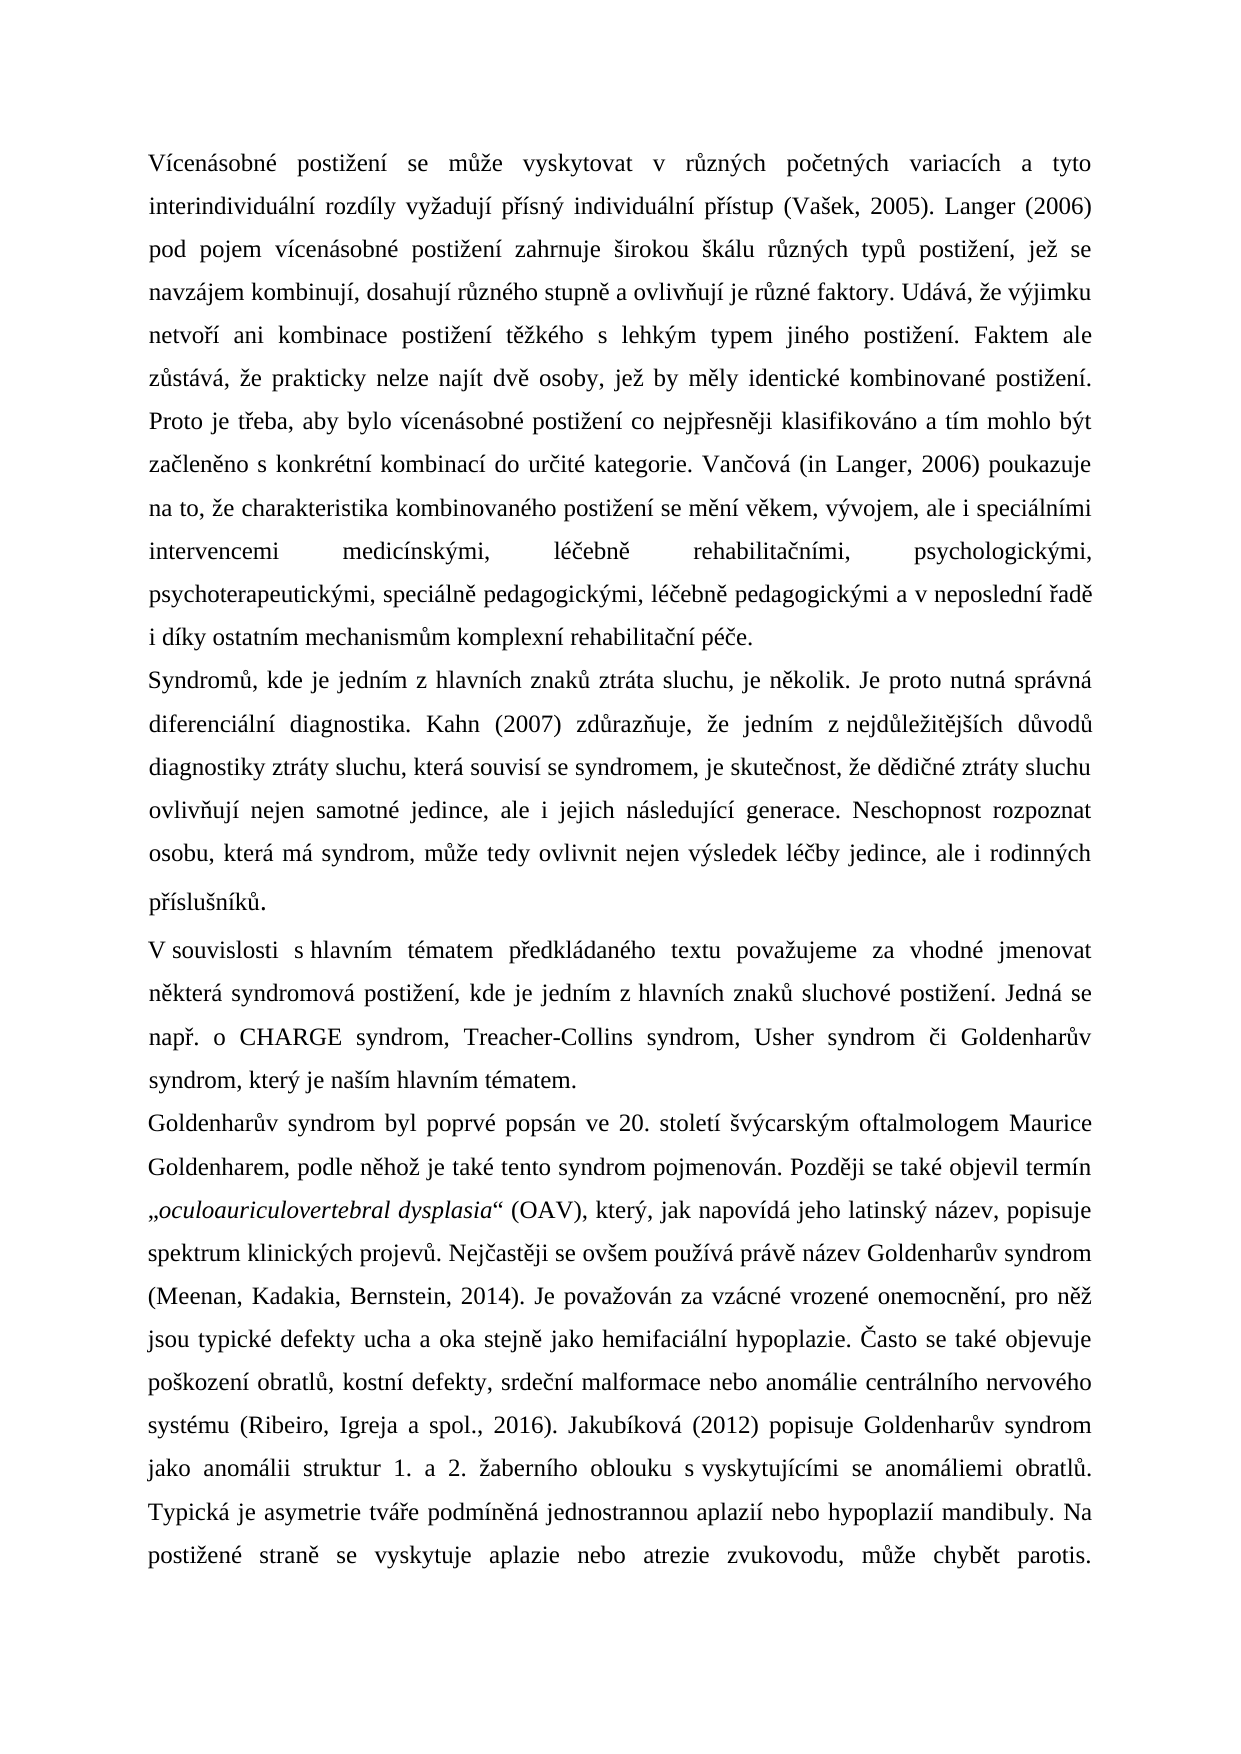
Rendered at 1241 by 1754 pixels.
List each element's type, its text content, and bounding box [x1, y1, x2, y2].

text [148, 1108, 1093, 1568]
text Syndromů, kde je jedním z hlavních znaků ztráta sluchu, je několik. Je proto nutná správná diferenciální diagnostika. Kahn (2007) zdůrazňuje, že jedním z nejdůležitějších důvodů diagnostiky ztráty sluchu, která souvisí se syndromem, je skutečnost, že dědičné ztráty sluchu ovlivňují nejen samotné jedince, ale i jejich následující generace. Neschopnost rozpoznat osobu, která má syndrom, může tedy ovlivnit nejen výsledek léčby jedince, ale i rodinných příslušníků. [148, 666, 1093, 918]
text V souvislosti s hlavním tématem předkládaného textu považujeme za vhodné jmenovat některá syndromová postižení, kde je jedním z hlavních znaků sluchové postižení. Jedná se např. o CHARGE syndrom, Treacher-Collins syndrom, Usher syndrom či Goldenharův syndrom, který je naším hlavním tématem. [148, 935, 1093, 1093]
text Vícenásobné postižení se může vyskytovat v různých početných variacích a tyto interindividuální rozdíly vyžadují přísný individuální přístup (Vašek, 2005). Langer (2006) pod pojem vícenásobné postižení zahrnuje širokou škálu různých typů postižení, jež se navzájem kombinují, dosahují různého stupně a ovlivňují je různé faktory. Udává, že výjimku netvoří ani kombinace postižení těžkého s lehkým typem jiného postižení. Faktem ale zůstává, že prakticky nelze najít dvě osoby, jež by měly identické kombinované postižení. Proto je třeba, aby bylo vícenásobné postižení co nejpřesněji klasifikováno a tím mohlo být začleněno s konkrétní kombinací do určité kategorie. Vančová (in Langer, 2006) poukazuje na to, že charakteristika kombinovaného postižení se mění věkem, vývojem, ale i speciálními intervencemi medicínskými, léčebně rehabilitačními, psychologickými, psychoterapeutickými, speciálně pedagogickými, léčebně pedagogickými a v neposlední řadě i díky ostatním mechanismům komplexní rehabilitační péče. [148, 148, 1093, 651]
